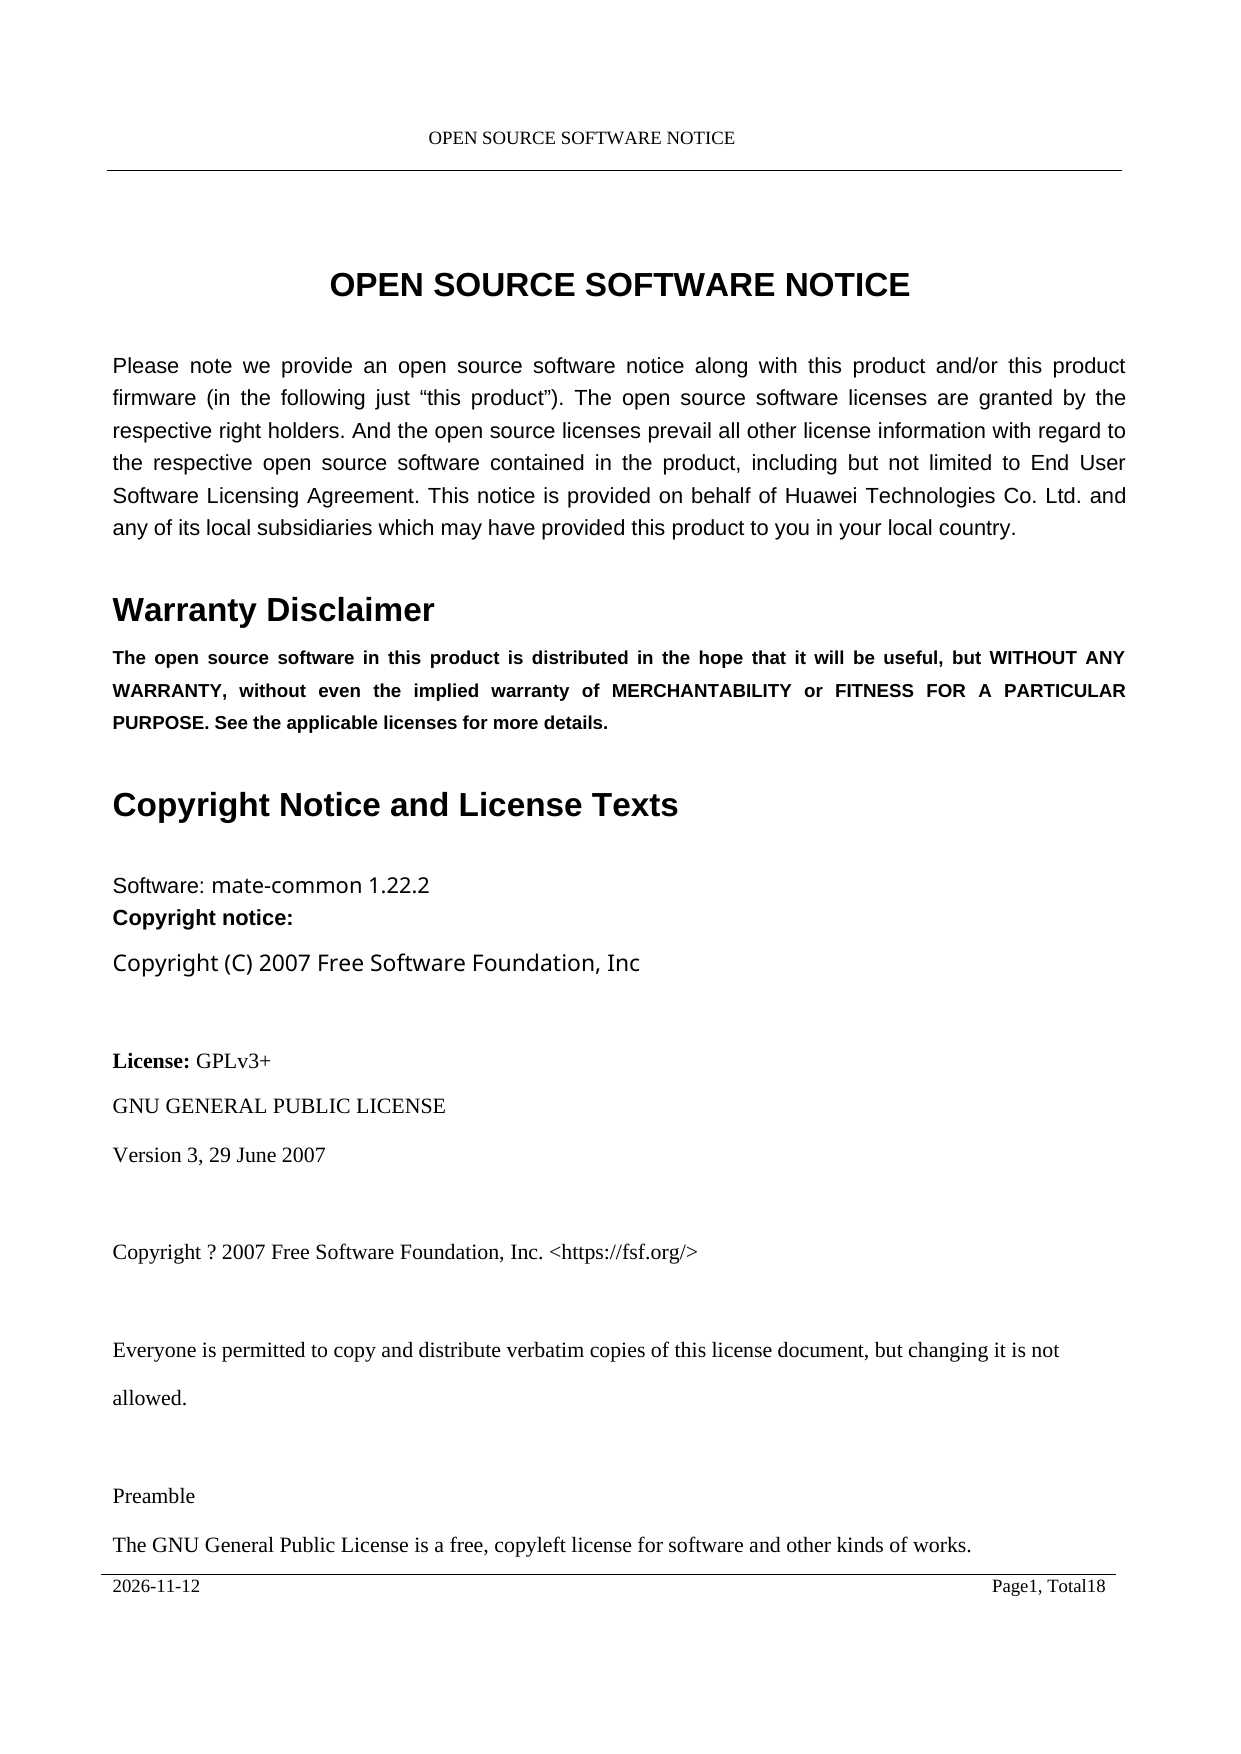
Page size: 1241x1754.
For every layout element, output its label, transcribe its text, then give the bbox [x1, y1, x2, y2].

text OPEN SOURCE SOFTWARE NOTICE [112, 251, 1128, 316]
text Warranty Disclaimer [112, 576, 1128, 641]
text Copyright notice: [112, 901, 1128, 934]
text Please note we provide an open source software notice along with this product and/or this product firmware (in the following just “this product”). The open source software licenses are granted by the respective right holders. And the open source licenses prevail all other license information with regard to the respective open source software contained in the product, including but not limited to End User Software Licensing Agreement. This notice is provided on behalf of Huawei Technologies Co. Ltd. and any of its local subsidiaries which may have provided this product to you in your local country. [112, 349, 1128, 544]
text Copyright Notice and License Texts [112, 771, 1128, 836]
text License: GPLv3+ [112, 1044, 1128, 1077]
text Copyright (C) 2007 Free Software Foundation, Inc [112, 947, 1128, 1028]
text Software: mate-common 1.22.2 [112, 869, 1128, 901]
text The open source software in this product is distributed in the hope that it will be useful, but WITHOUT ANY WARRANTY, without even the implied warranty of MERCHANTABILITY or FITNESS FOR A PARTICULAR PURPOSE. See the applicable licenses for more details. [112, 641, 1128, 739]
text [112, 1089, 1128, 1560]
